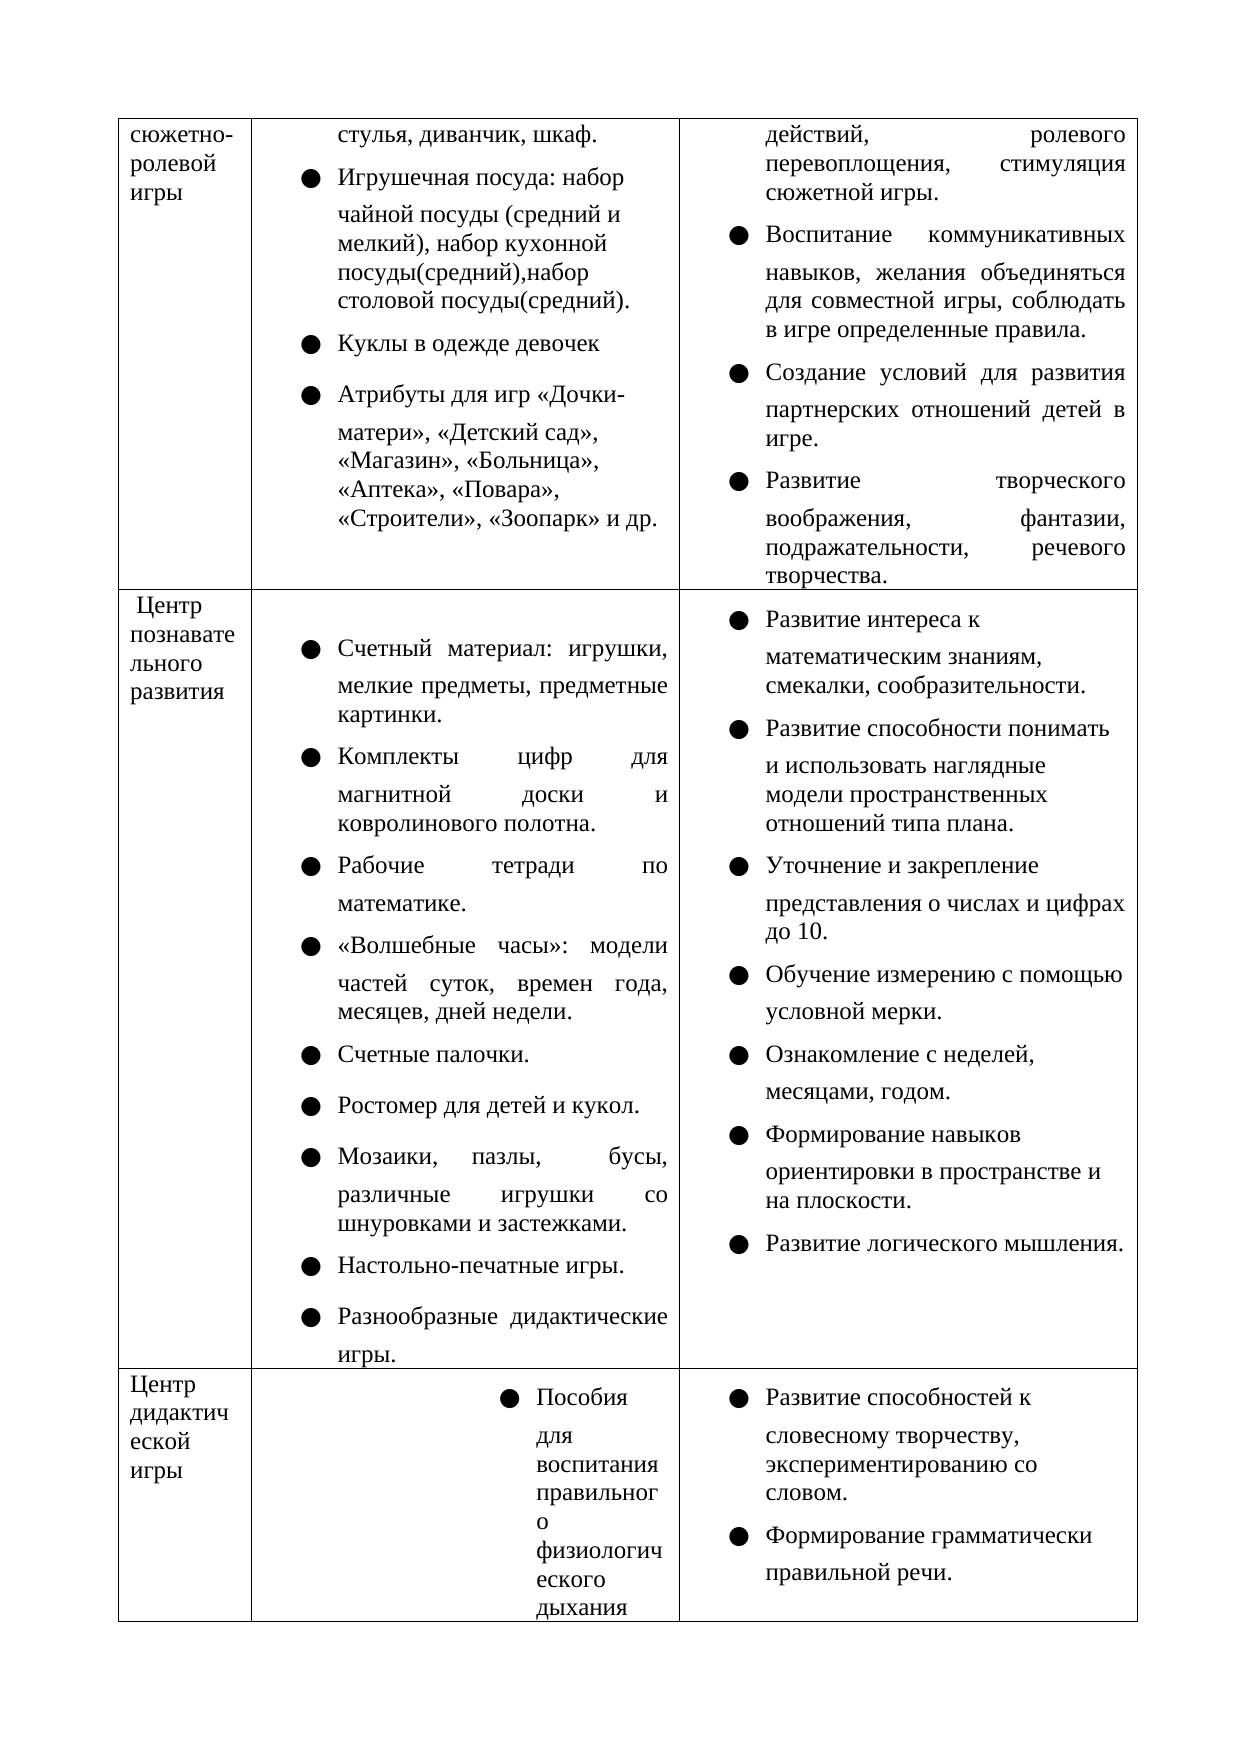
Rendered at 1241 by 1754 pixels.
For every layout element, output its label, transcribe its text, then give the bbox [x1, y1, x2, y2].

table_cell Центр познавательного развития [119, 590, 251, 1368]
table_cell Счетный материал: игрушки, мелкие предметы, предметные картинки. Комплекты цифр для магнитной доски и ковролинового полотна. Рабочие тетради по математике. «Волшебные часы»: модели частей суток, времен года, месяцев, дней недели. Счетные палочки. Ростомер для детей и кукол. Мозаики, пазлы, бусы, различные игрушки со шнуровками и застежками. Настольно-печатные игры. Разнообразные дидактические игры. [252, 590, 679, 1368]
table_cell Развитие интереса к математическим знаниям, смекалки, сообразительности. Развитие способности понимать и использовать наглядные модели пространственных отношений типа плана. Уточнение и закрепление представления о числах и цифрах до 10. Обучение измерению с помощью условной мерки. Ознакомление с неделей, месяцами, годом. Формирование навыков ориентировки в пространстве и на плоскости. Развитие логического мышления. [680, 590, 1137, 1368]
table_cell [119, 119, 251, 589]
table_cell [680, 1369, 1137, 1621]
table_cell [252, 1369, 679, 1621]
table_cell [252, 119, 679, 589]
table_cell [119, 1369, 251, 1621]
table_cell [680, 119, 1137, 589]
